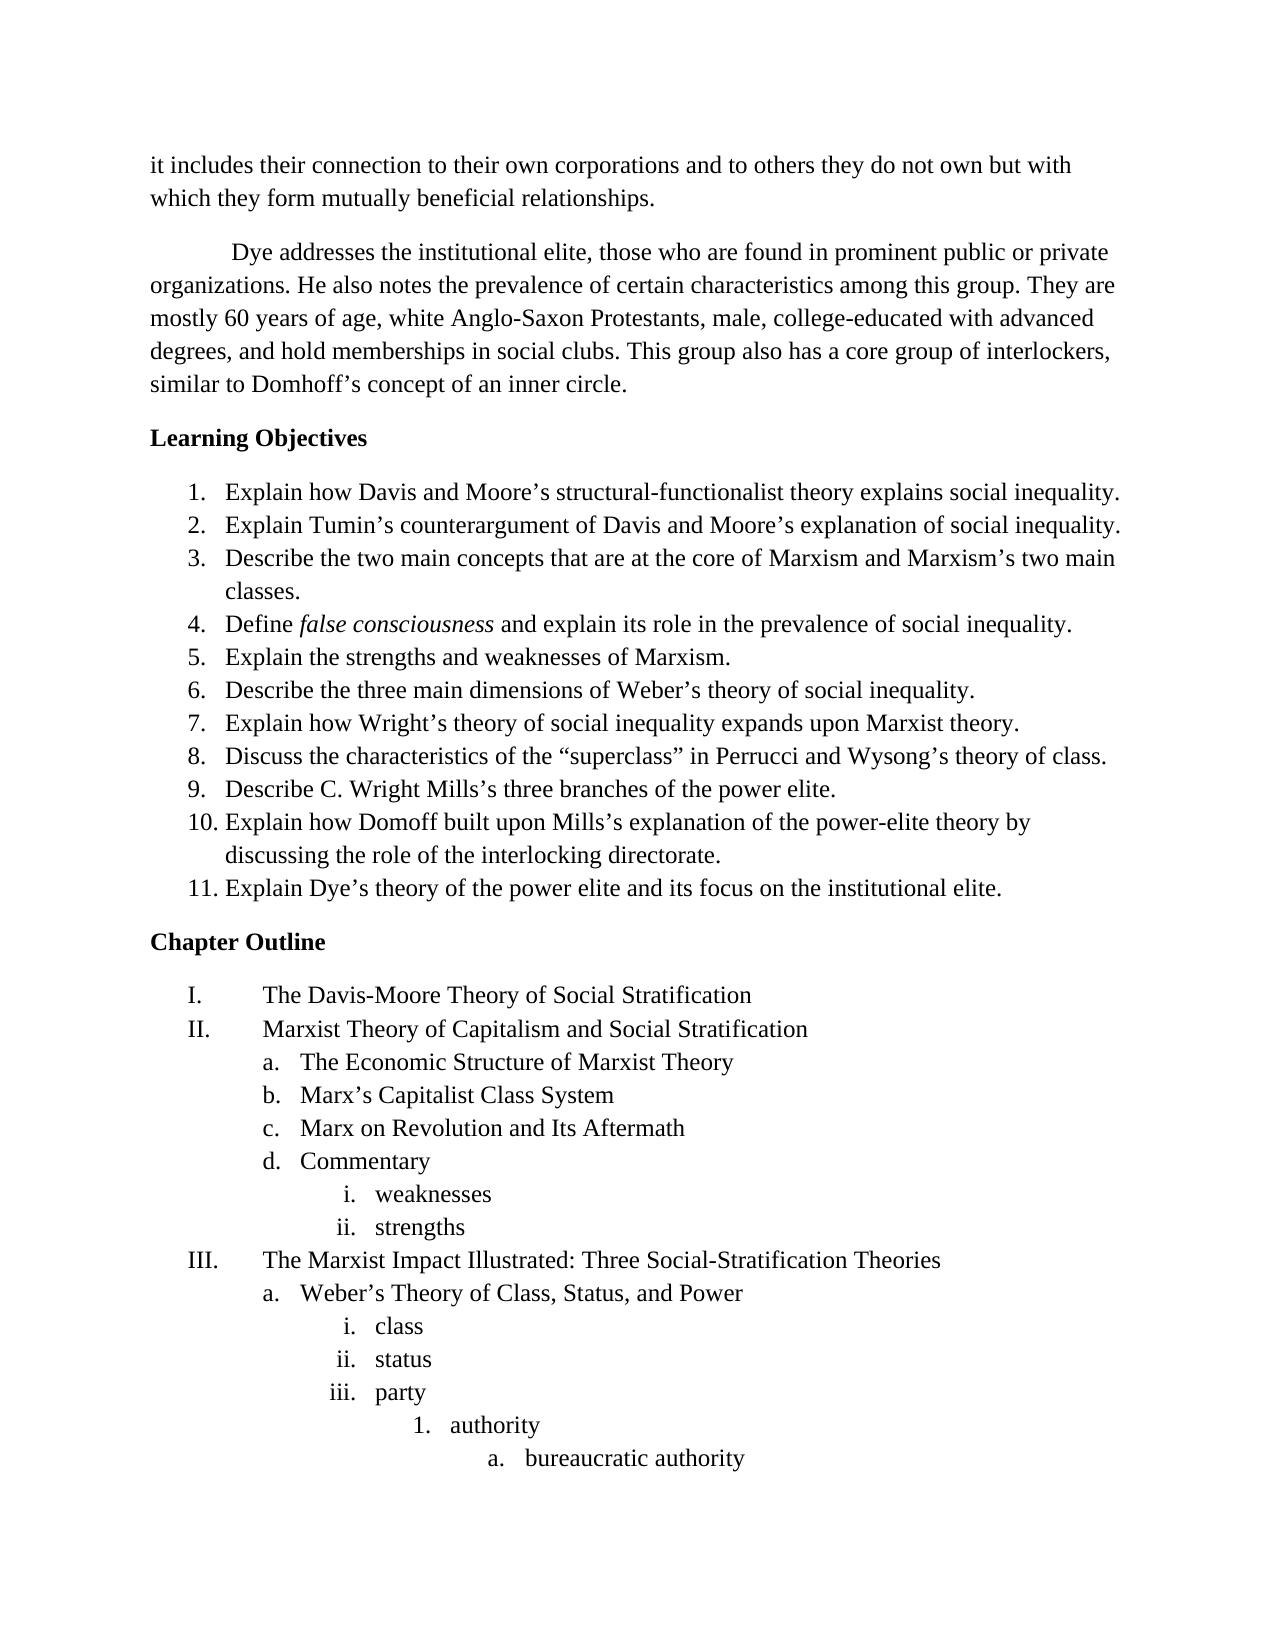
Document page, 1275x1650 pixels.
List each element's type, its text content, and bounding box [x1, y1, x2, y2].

list Marx’s Capitalist Class System [262, 1080, 1125, 1108]
list Explain the strengths and weaknesses of Marxism. [187, 642, 1125, 671]
list Marxist Theory of Capitalism and Social Stratification [187, 1014, 1125, 1042]
list The Marxist Impact Illustrated: Three Social-Stratification Theories [187, 1245, 1125, 1273]
list strengths [356, 1212, 1125, 1241]
list Describe the two main concepts that are at the core of Marxism and Marxism’s two main classes. [187, 543, 1125, 604]
list bureaucratic authority [487, 1443, 1125, 1472]
list Define false consciousness and explain its role in the prevalence of social inequality. [187, 609, 1125, 637]
list weaknesses [356, 1179, 1125, 1207]
list authority [412, 1410, 1125, 1439]
list Describe the three main dimensions of Weber’s theory of social inequality. [187, 675, 1125, 703]
list The Economic Structure of Marxist Theory [262, 1047, 1125, 1075]
list class [356, 1311, 1125, 1339]
list Explain how Domoff built upon Mills’s explanation of the power-elite theory by discussing the role of the interlocking directorate. [187, 807, 1125, 869]
list Explain Tumin’s counterargument of Davis and Moore’s explanation of social inequality. [187, 510, 1125, 538]
list Explain how Davis and Moore’s structural-functionalist theory explains social inequality. [187, 477, 1125, 505]
text Dye addresses the institutional elite, those who are found in prominent public or private organizations. He also notes the prevalence of certain characteristics among this group. They are mostly 60 years of age, white Anglo-Saxon Protestants, male, college-educated with advanced degrees, and hold memberships in social clubs. This group also has a core group of interlockers, similar to Domhoff’s concept of an inner circle. [150, 237, 1125, 398]
list Weber’s Theory of Class, Status, and Power [262, 1278, 1125, 1307]
list Describe C. Wright Mills’s three branches of the power elite. [187, 774, 1125, 803]
list Explain Dye’s theory of the power elite and its focus on the institutional elite. [187, 873, 1125, 902]
list Commentary [262, 1146, 1125, 1174]
text Chapter Outline [150, 927, 1125, 956]
list Marx on Revolution and Its Aftermath [262, 1113, 1125, 1141]
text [150, 150, 1125, 212]
list party [356, 1377, 1125, 1406]
list The Davis-Moore Theory of Social Stratification [187, 981, 1125, 1009]
text Learning Objectives [150, 423, 1125, 452]
list Discuss the characteristics of the “superclass” in Perrucci and Wysong’s theory of class. [187, 741, 1125, 769]
list status [356, 1344, 1125, 1373]
list Explain how Wright’s theory of social inequality expands upon Marxist theory. [187, 708, 1125, 737]
